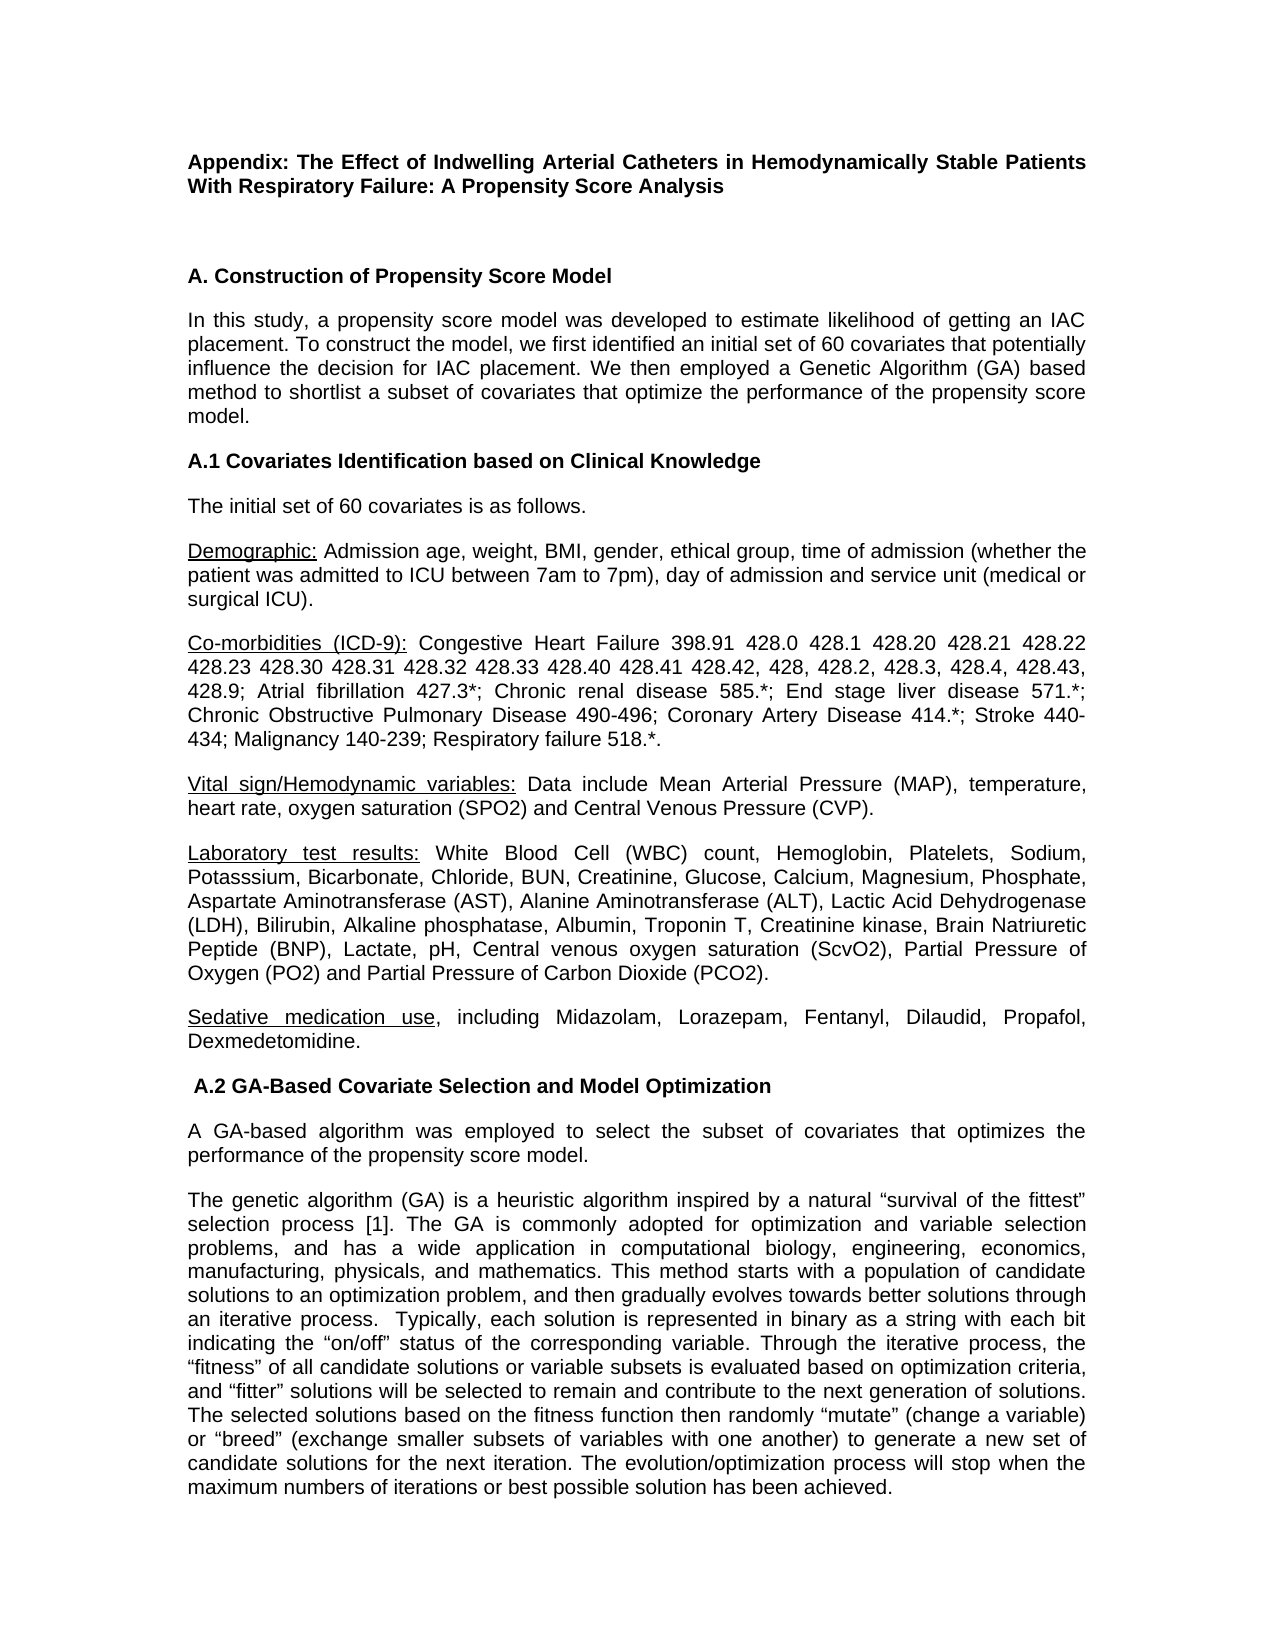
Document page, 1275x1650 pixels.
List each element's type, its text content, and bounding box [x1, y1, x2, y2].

text A. Construction of Propensity Score Model [187, 263, 1087, 287]
text Vital sign/Hemodynamic variables: Data include Mean Arterial Pressure (MAP), temperature, heart rate, oxygen saturation (SPO2) and Central Venous Pressure (CVP). [187, 772, 1087, 820]
text Appendix: The Effect of Indwelling Arterial Catheters in Hemodynamically Stable Patients With Respiratory Failure: A Propensity Score Analysis [187, 150, 1087, 198]
text The genetic algorithm (GA) is a heuristic algorithm inspired by a natural “survival of the fittest” selection process [1]. The GA is commonly adopted for optimization and variable selection problems, and has a wide application in computational biology, engineering, economics, manufacturing, physicals, and mathematics. This method starts with a population of candidate solutions to an optimization problem, and then gradually evolves towards better solutions through an iterative process. Typically, each solution is represented in binary as a string with each bit indicating the “on/off” status of the corresponding variable. Through the iterative process, the “fitness” of all candidate solutions or variable subsets is evaluated based on optimization criteria, and “fitter” solutions will be selected to remain and contribute to the next generation of solutions. The selected solutions based on the fitness function then randomly “mutate” (change a variable) or “breed” (exchange smaller subsets of variables with one another) to generate a new set of candidate solutions for the next iteration. The evolution/optimization process will stop when the maximum numbers of iterations or best possible solution has been achieved. [187, 1187, 1087, 1499]
text A GA-based algorithm was employed to select the subset of covariates that optimizes the performance of the propensity score model. [187, 1119, 1087, 1167]
text A.2 GA-Based Covariate Selection and Model Optimization [187, 1074, 1087, 1098]
text The initial set of 60 covariates is as follows. [187, 494, 1087, 518]
text A.1 Covariates Identification based on Clinical Knowledge [187, 449, 1087, 473]
text In this study, a propensity score model was developed to estimate likelihood of getting an IAC placement. To construct the model, we first identified an initial set of 60 covariates that potentially influence the decision for IAC placement. We then employed a Genetic Algorithm (GA) based method to shortlist a subset of covariates that optimize the performance of the propensity score model. [187, 308, 1087, 428]
text Sedative medication use, including Midazolam, Lorazepam, Fentanyl, Dilaudid, Propafol, Dexmedetomidine. [187, 1005, 1087, 1053]
text Co-morbidities (ICD-9): Congestive Heart Failure 398.91 428.0 428.1 428.20 428.21 428.22 428.23 428.30 428.31 428.32 428.33 428.40 428.41 428.42, 428, 428.2, 428.3, 428.4, 428.43, 428.9; Atrial fibrillation 427.3*; Chronic renal disease 585.*; End stage liver disease 571.*; Chronic Obstructive Pulmonary Disease 490-496; Coronary Artery Disease 414.*; Stroke 440-434; Malignancy 140-239; Respiratory failure 518.*. [187, 631, 1087, 751]
text Demographic: Admission age, weight, BMI, gender, ethical group, time of admission (whether the patient was admitted to ICU between 7am to 7pm), day of admission and service unit (medical or surgical ICU). [187, 538, 1087, 610]
text Laboratory test results: White Blood Cell (WBC) count, Hemoglobin, Platelets, Sodium, Potasssium, Bicarbonate, Chloride, BUN, Creatinine, Glucose, Calcium, Magnesium, Phosphate, Aspartate Aminotransferase (AST), Alanine Aminotransferase (ALT), Lactic Acid Dehydrogenase (LDH), Bilirubin, Alkaline phosphatase, Albumin, Troponin T, Creatinine kinase, Brain Natriuretic Peptide (BNP), Lactate, pH, Central venous oxygen saturation (ScvO2), Partial Pressure of Oxygen (PO2) and Partial Pressure of Carbon Dioxide (PCO2). [187, 841, 1087, 984]
